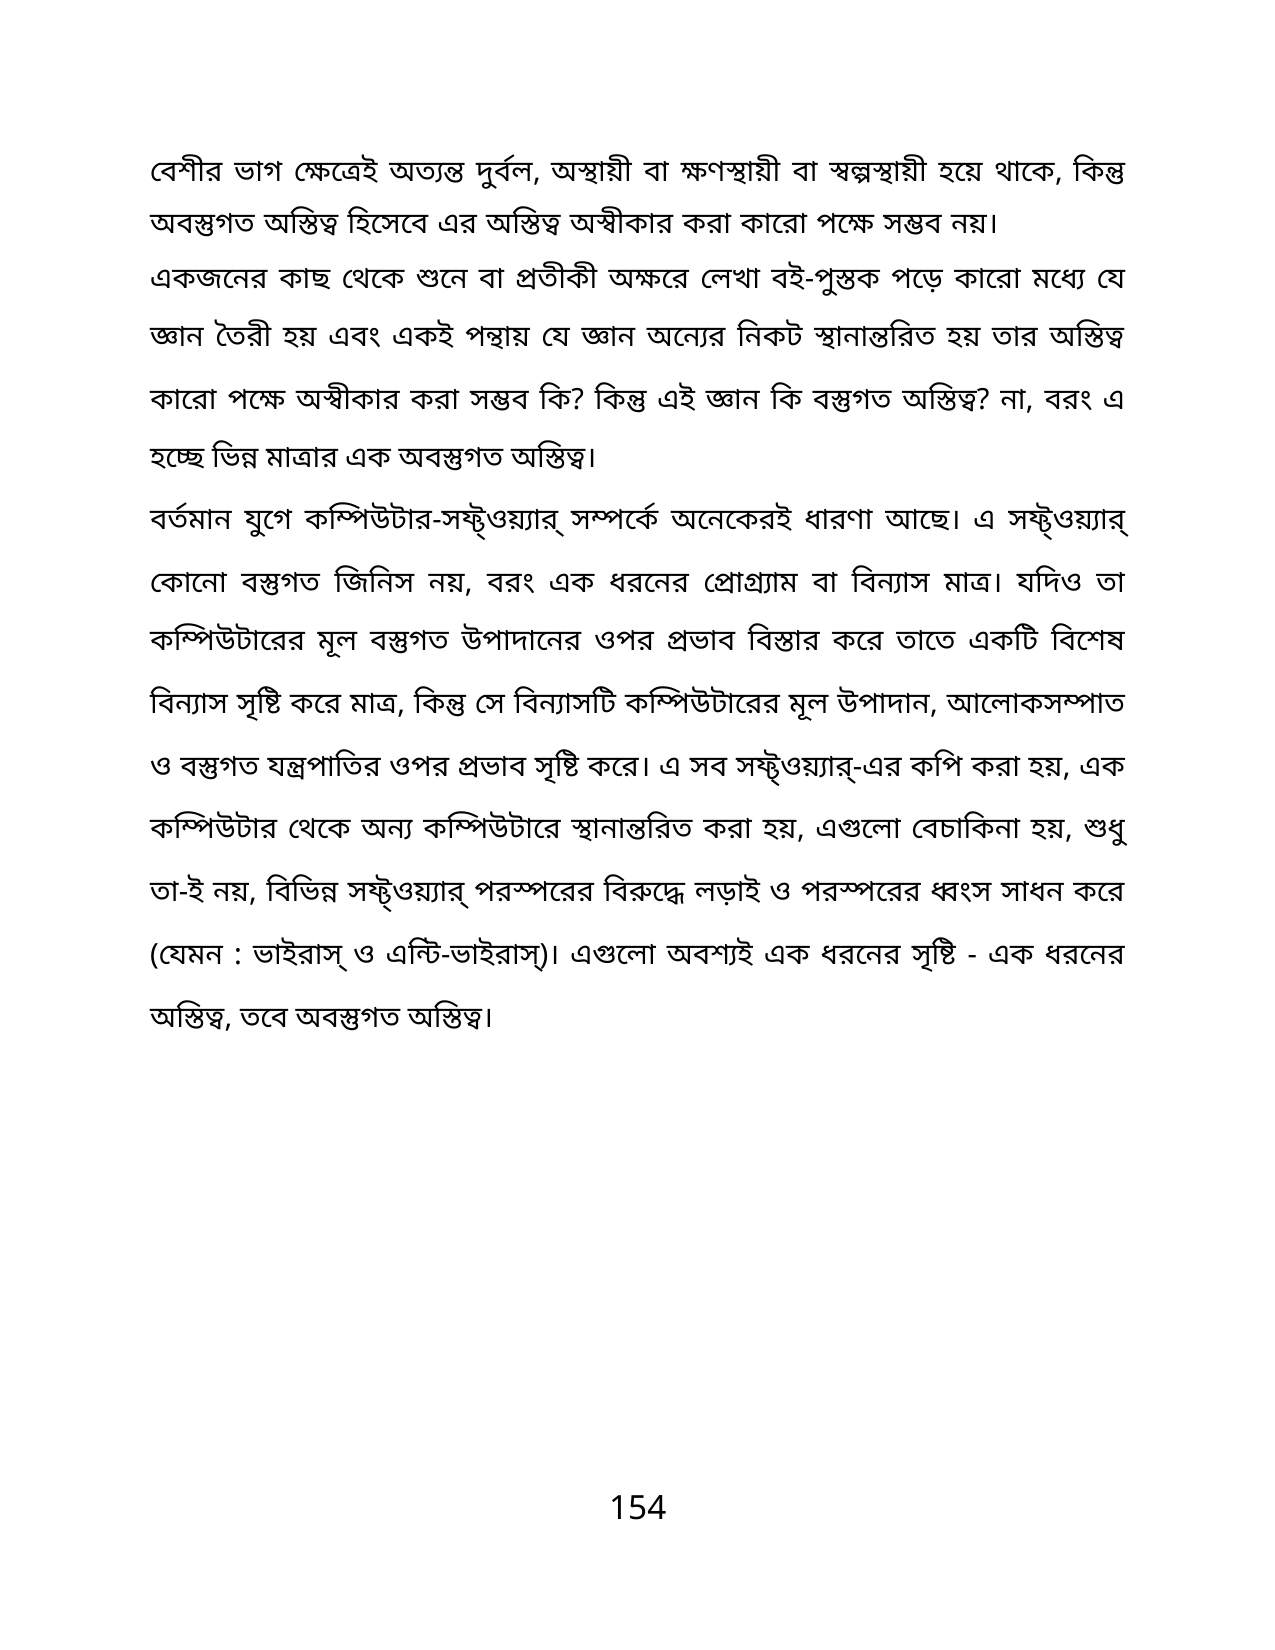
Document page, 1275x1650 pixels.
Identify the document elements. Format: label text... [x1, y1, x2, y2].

text বর্তমান যুগে কম্পিউটার-সফ্ট্ওয়্যার্ সম্পর্কে অনেকেরই ধারণা আছে। এ সফ্ট্ওয়্যার্ কোনো বস্তুগত জিনিস নয়, বরং এক ধরনের প্রোগ্র্যাম বা বিন্যাস মাত্র। যদিও তা কম্পিউটারের মূল বস্তুগত উপাদানের ওপর প্রভাব বিস্তার করে তাতে একটি বিশেষ বিন্যাস সৃষ্টি করে মাত্র, কিন্তু সে বিন্যাসটি কম্পিউটারের মূল উপাদান, আলোকসম্পাত ও বস্তুগত যন্ত্রপাতির ওপর প্রভাব সৃষ্টি করে। এ সব সফ্ট্ওয়্যার্-এর কপি করা হয়, এক কম্পিউটার থেকে অন্য কম্পিউটারে স্থানান্তরিত করা হয়, এগুলো বেচাকিনা হয়, শুধু তা-ই নয়, বিভিন্ন সফ্ট্ওয়্যার্ পরস্পরের বিরুদ্ধে লড়াই ও পরস্পরের ধ্বংস সাধন করে (যেমন : ভাইরাস্ ও এন্টি-ভাইরাস্)। এগুলো অবশ্যই এক ধরনের সৃষ্টি - এক ধরনের অস্তিত্ব, তবে অবস্তুগত অস্তিত্ব। [150, 498, 1125, 1039]
text একজনের কাছ থেকে শুনে বা প্রতীকী অক্ষরে লেখা বই-পুস্তক পড়ে কারো মধ্যে যে জ্ঞান তৈরী হয় এবং একই পন্থায় যে জ্ঞান অন্যের নিকট স্থানান্তরিত হয় তার অস্তিত্ব কারো পক্ষে অস্বীকার করা সম্ভব কি? কিন্তু এই জ্ঞান কি বস্তুগত অস্তিত্ব? না, বরং এ হচ্ছে ভিন্ন মাত্রার এক অবস্তুগত অস্তিত্ব। [150, 258, 1125, 479]
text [150, 150, 1125, 241]
